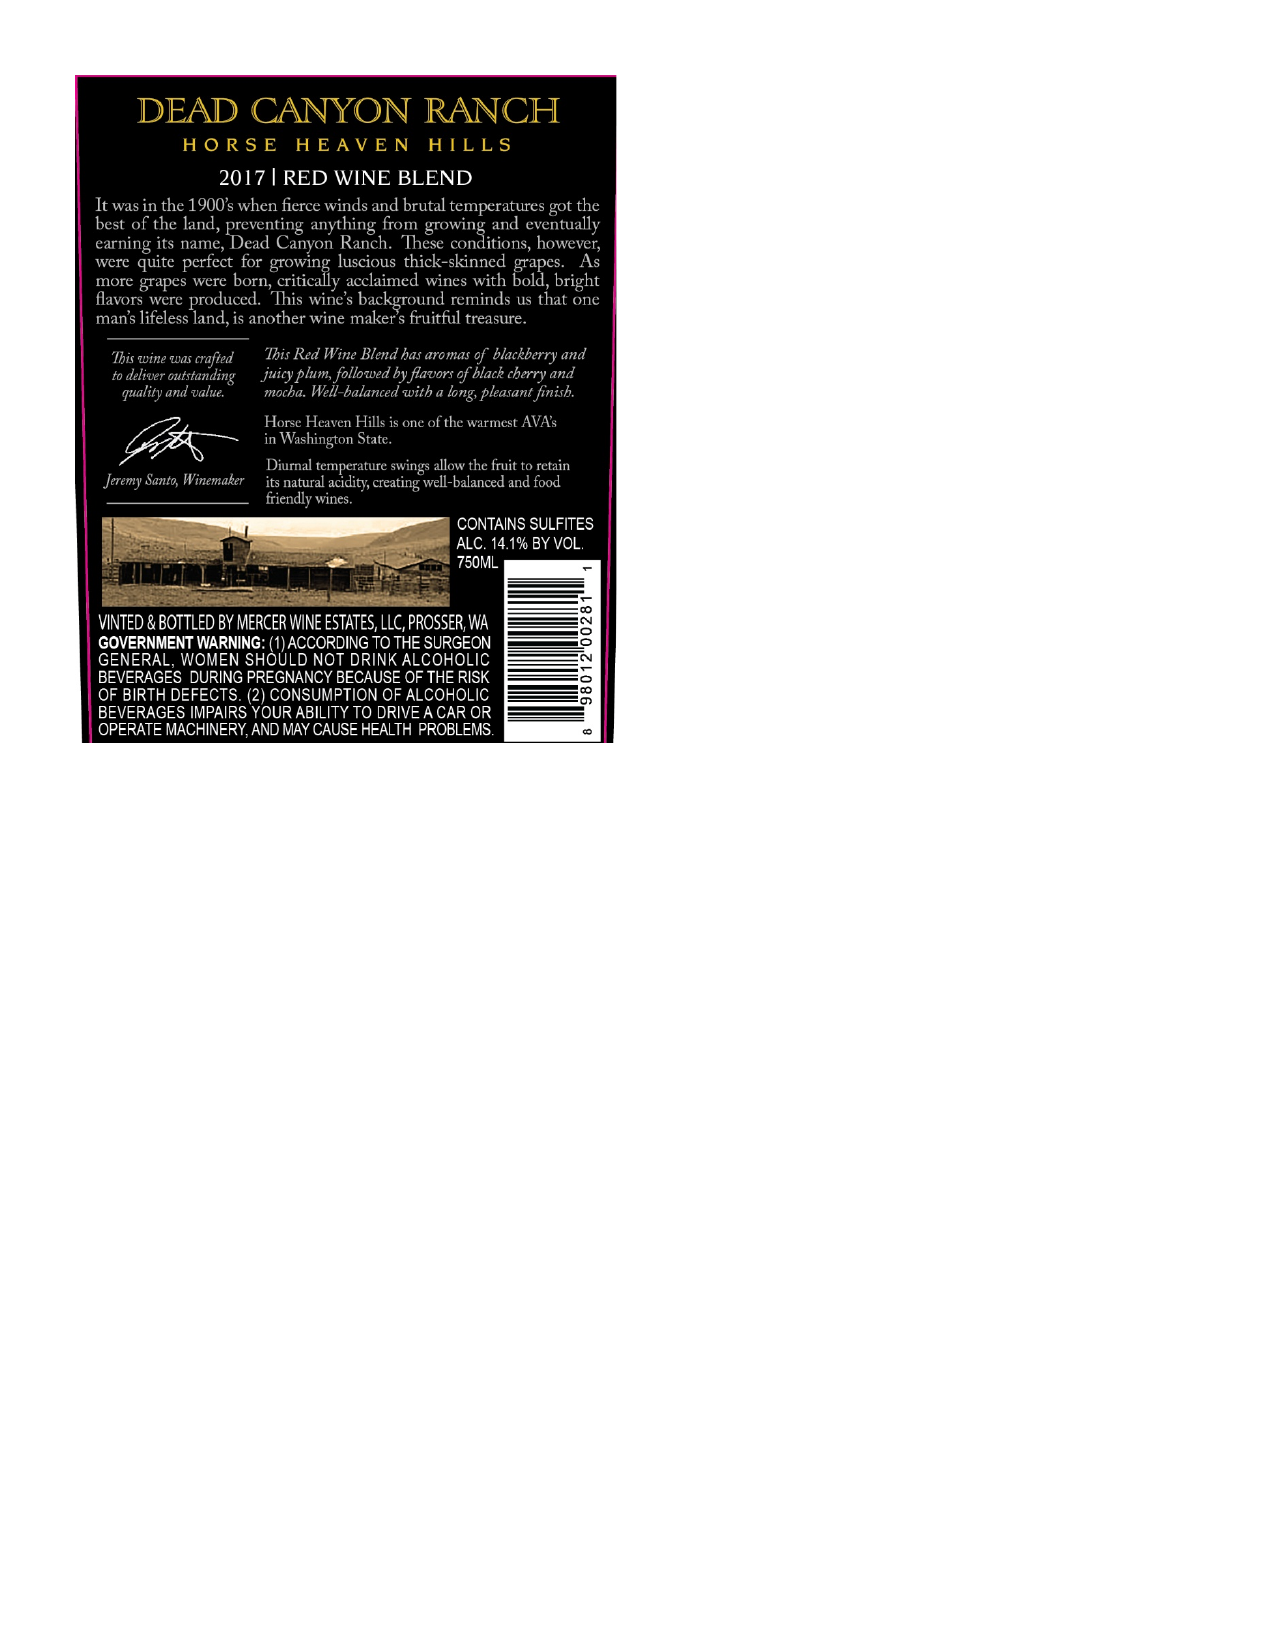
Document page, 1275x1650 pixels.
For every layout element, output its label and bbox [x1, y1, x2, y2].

picture [75, 75, 617, 743]
